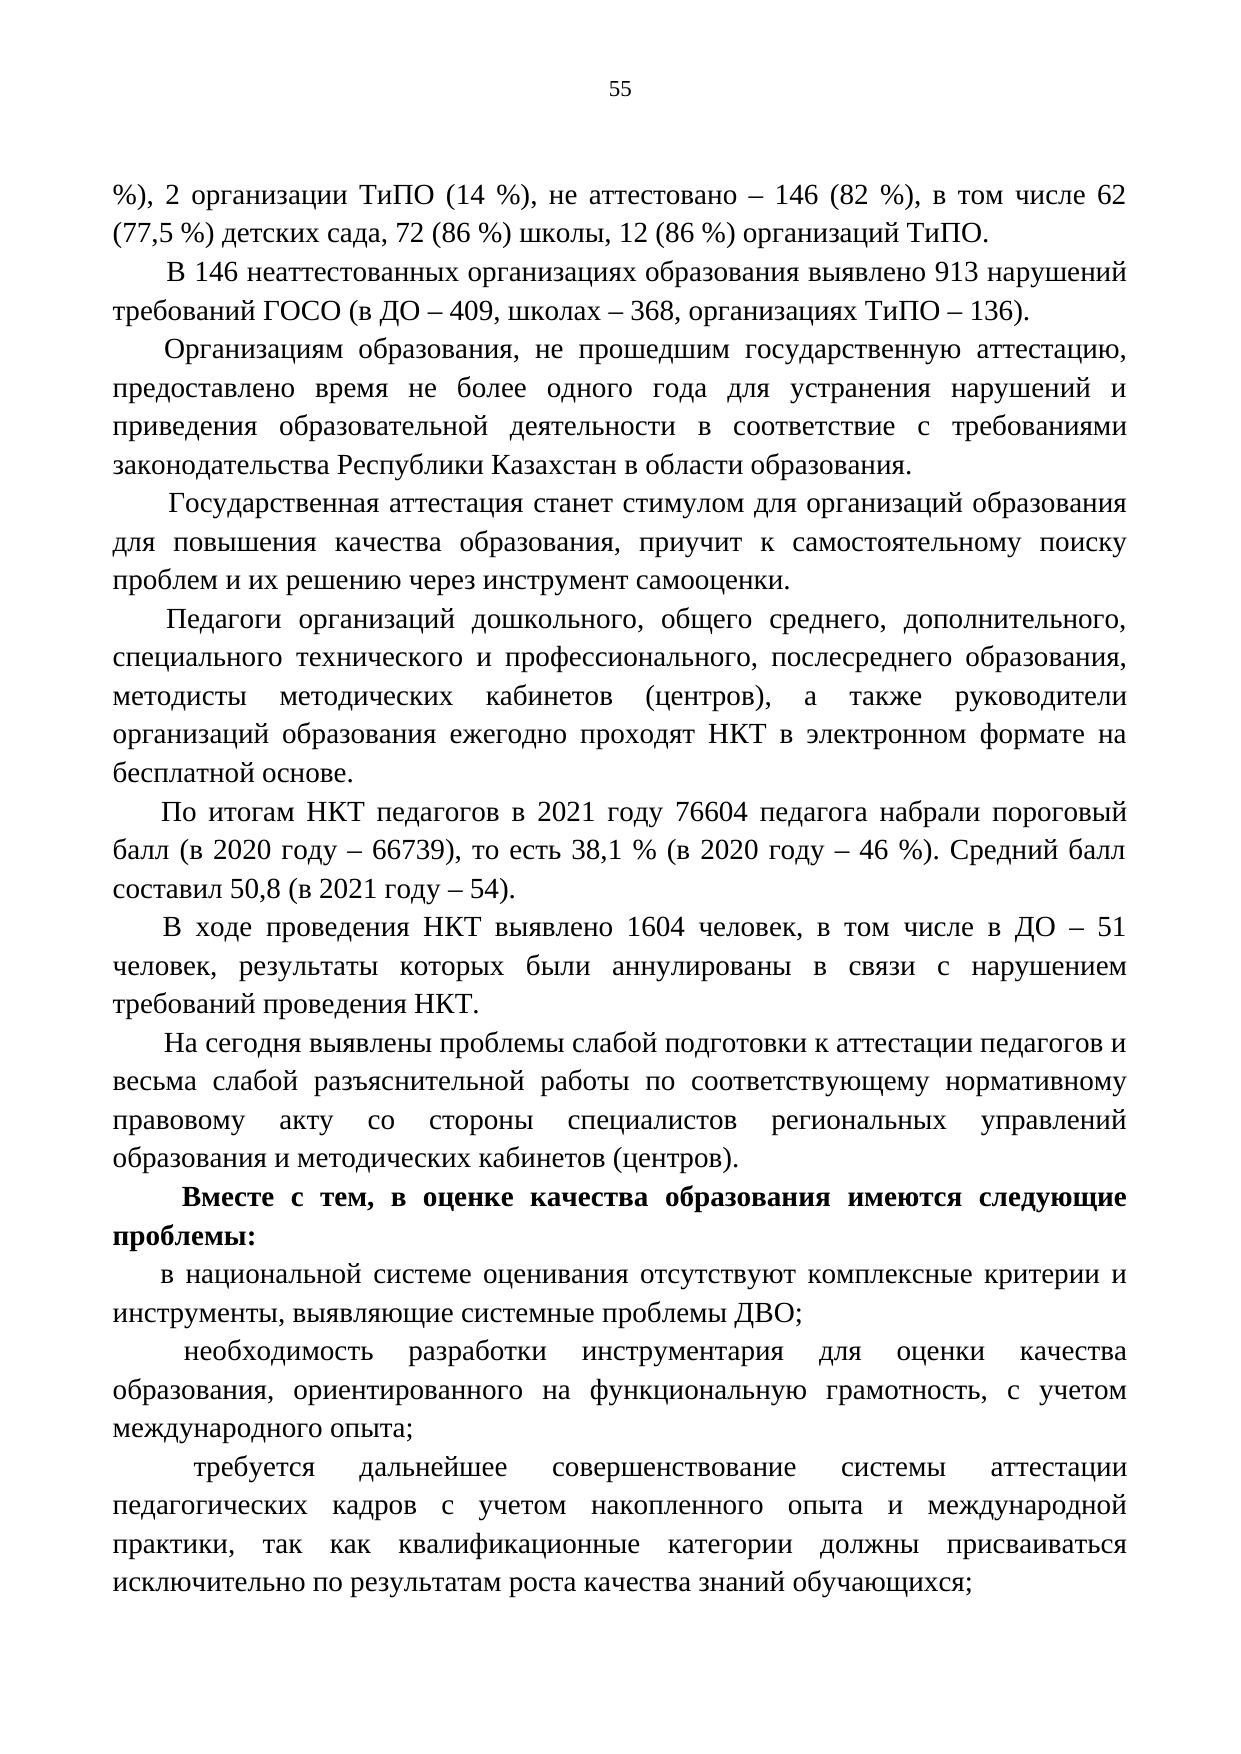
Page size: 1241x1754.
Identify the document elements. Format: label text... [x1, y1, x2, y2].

text На сегодня выявлены проблемы слабой подготовки к аттестации педагогов и весьма слабой разъяснительной работы по соответствующему нормативному правовому акту со стороны специалистов региональных управлений образования и методических кабинетов (центров). [112, 1025, 1128, 1174]
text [112, 177, 1128, 249]
text требуется дальнейшее совершенствование системы аттестации педагогических кадров с учетом накопленного опыта и международной практики, так как квалификационные категории должны присваиваться исключительно по результатам роста качества знаний обучающихся; [112, 1449, 1128, 1598]
text Вместе с тем, в оценке качества образования имеются следующие проблемы: [112, 1179, 1128, 1251]
text Педагоги организаций дошкольного, общего среднего, дополнительного, специального технического и профессионального, послесреднего образования, методисты методических кабинетов (центров), а также руководители организаций образования ежегодно проходят НКТ в электронном формате на бесплатной основе. [112, 601, 1128, 789]
text В 146 неаттестованных организациях образования выявлено 913 нарушений требований ГОСО (в ДО – 409, школах – 368, организациях ТиПО – 136). [112, 254, 1128, 326]
text Государственная аттестация станет стимулом для организаций образования для повышения качества образования, приучит к самостоятельному поиску проблем и их решению через инструмент самооценки. [112, 485, 1128, 596]
text Организациям образования, не прошедшим государственную аттестацию, предоставлено время не более одного года для устранения нарушений и приведения образовательной деятельности в соответствие с требованиями законодательства Республики Казахстан в области образования. [112, 331, 1128, 480]
text По итогам НКТ педагогов в 2021 году 76604 педагога набрали пороговый балл (в 2020 году – 66739), то есть 38,1 % (в 2020 году – 46 %). Средний балл составил 50,8 (в 2021 году – 54). [112, 794, 1128, 904]
text в национальной системе оценивания отсутствуют комплексные критерии и инструменты, выявляющие системные проблемы ДВО; [112, 1256, 1128, 1328]
text необходимость разработки инструментария для оценки качества образования, ориентированного на функциональную грамотность, с учетом международного опыта; [112, 1333, 1128, 1444]
text В ходе проведения НКТ выявлено 1604 человек, в том числе в ДО – 51 человек, результаты которых были аннулированы в связи с нарушением требований проведения НКТ. [112, 909, 1128, 1020]
